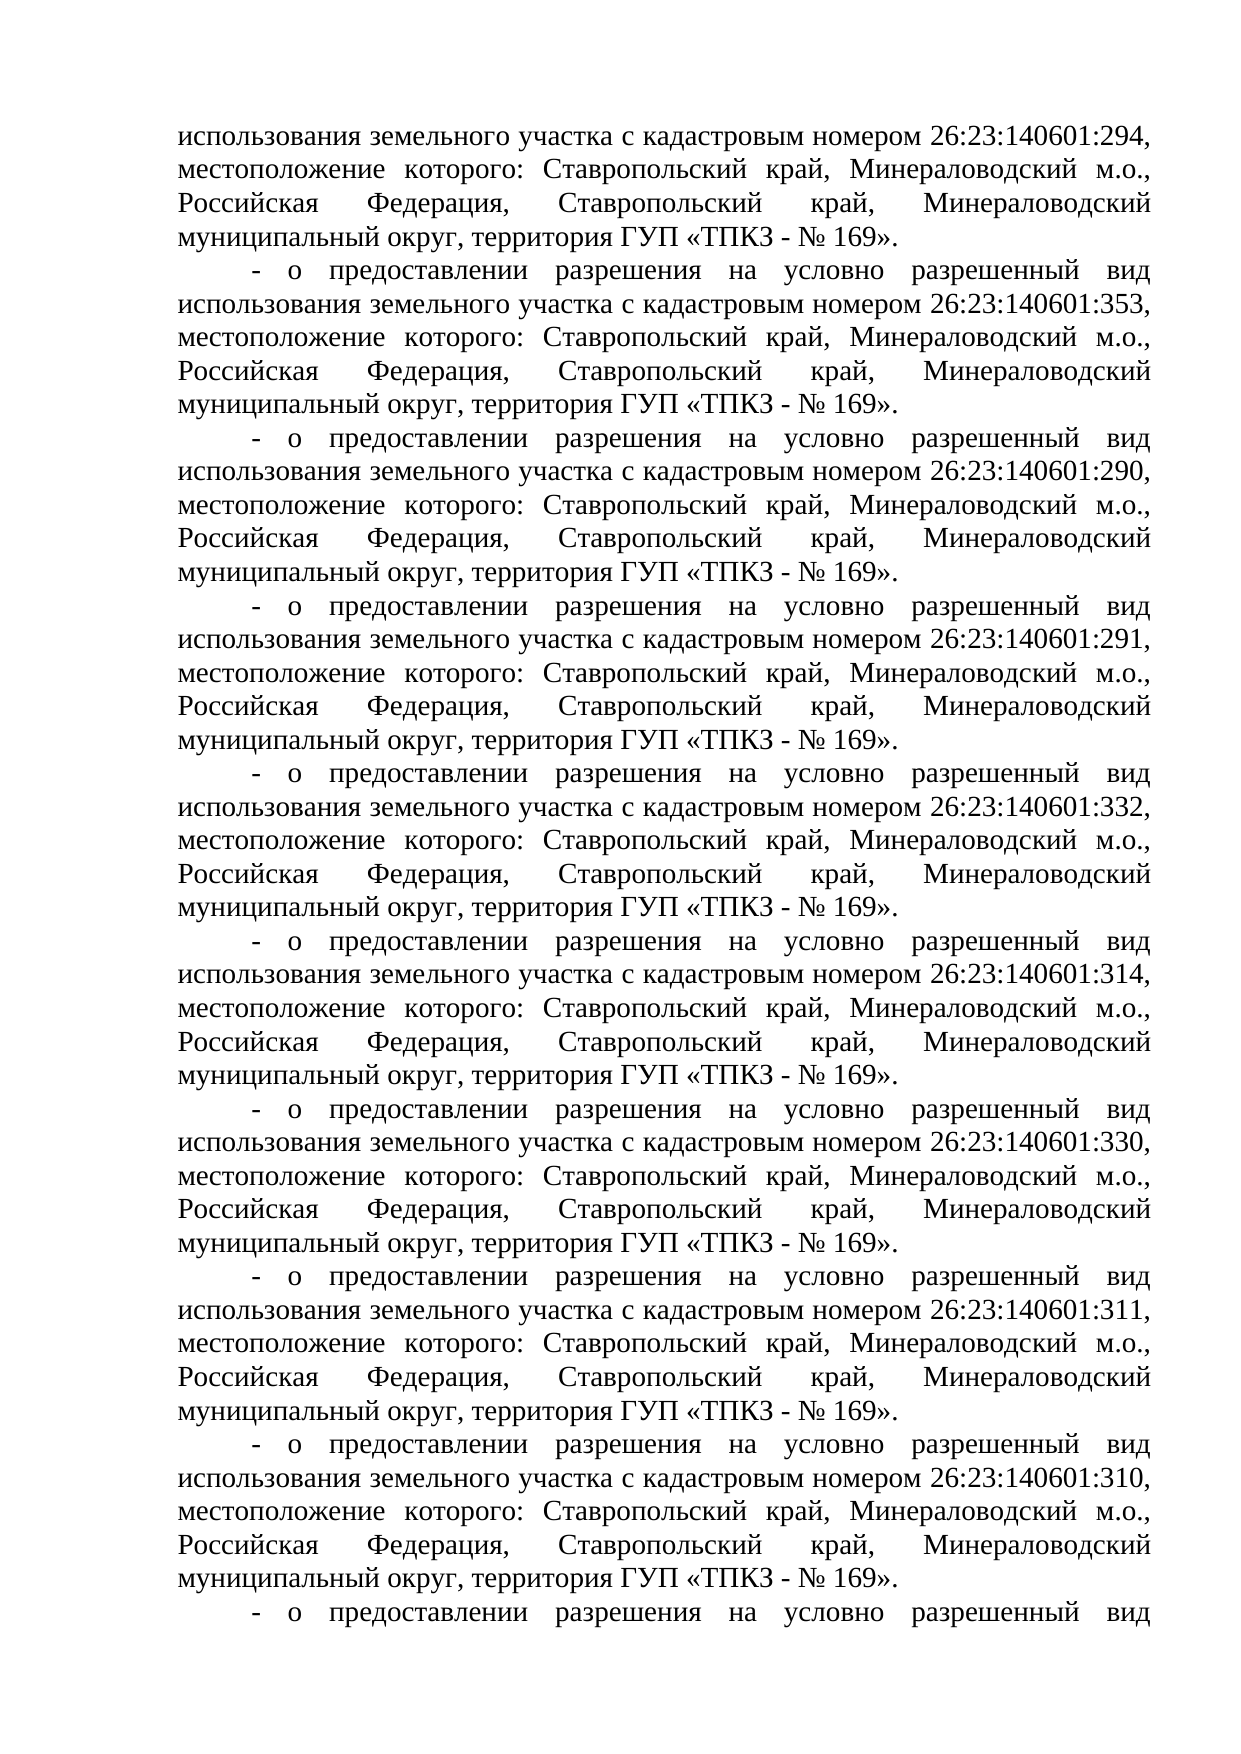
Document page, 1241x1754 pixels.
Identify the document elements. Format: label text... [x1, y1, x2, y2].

text - о предоставлении разрешения на условно разрешенный вид использования земельного участка с кадастровым номером 26:23:140601:291, местоположение которого: Ставропольский край, Минераловодский м.о., Российская Федерация, Ставропольский край, Минераловодский муниципальный округ, территория ГУП «ТПКЗ - № 169». [177, 588, 1152, 755]
text - о предоставлении разрешения на условно разрешенный вид использования земельного участка с кадастровым номером 26:23:140601:332, местоположение которого: Ставропольский край, Минераловодский м.о., Российская Федерация, Ставропольский край, Минераловодский муниципальный округ, территория ГУП «ТПКЗ - № 169». [177, 755, 1152, 923]
text - о предоставлении разрешения на условно разрешенный вид использования земельного участка с кадастровым номером 26:23:140601:330, местоположение которого: Ставропольский край, Минераловодский м.о., Российская Федерация, Ставропольский край, Минераловодский муниципальный округ, территория ГУП «ТПКЗ - № 169». [177, 1091, 1152, 1258]
text - о предоставлении разрешения на условно разрешенный вид использования земельного участка с кадастровым номером 26:23:140601:353, местоположение которого: Ставропольский край, Минераловодский м.о., Российская Федерация, Ставропольский край, Минераловодский муниципальный округ, территория ГУП «ТПКЗ - № 169». [177, 252, 1152, 420]
text - о предоставлении разрешения на условно разрешенный вид использования земельного участка с кадастровым номером 26:23:140601:311, местоположение которого: Ставропольский край, Минераловодский м.о., Российская Федерация, Ставропольский край, Минераловодский муниципальный округ, территория ГУП «ТПКЗ - № 169». [177, 1258, 1152, 1426]
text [177, 118, 1152, 252]
text - о предоставлении разрешения на условно разрешенный вид использования земельного участка с кадастровым номером 26:23:140601:290, местоположение которого: Ставропольский край, Минераловодский м.о., Российская Федерация, Ставропольский край, Минераловодский муниципальный округ, территория ГУП «ТПКЗ - № 169». [177, 420, 1152, 588]
text - о предоставлении разрешения на условно разрешенный вид использования земельного участка с кадастровым номером 26:23:140601:314, местоположение которого: Ставропольский край, Минераловодский м.о., Российская Федерация, Ставропольский край, Минераловодский муниципальный округ, территория ГУП «ТПКЗ - № 169». [177, 923, 1152, 1091]
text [177, 1594, 1152, 1627]
text - о предоставлении разрешения на условно разрешенный вид использования земельного участка с кадастровым номером 26:23:140601:310, местоположение которого: Ставропольский край, Минераловодский м.о., Российская Федерация, Ставропольский край, Минераловодский муниципальный округ, территория ГУП «ТПКЗ - № 169». [177, 1426, 1152, 1594]
